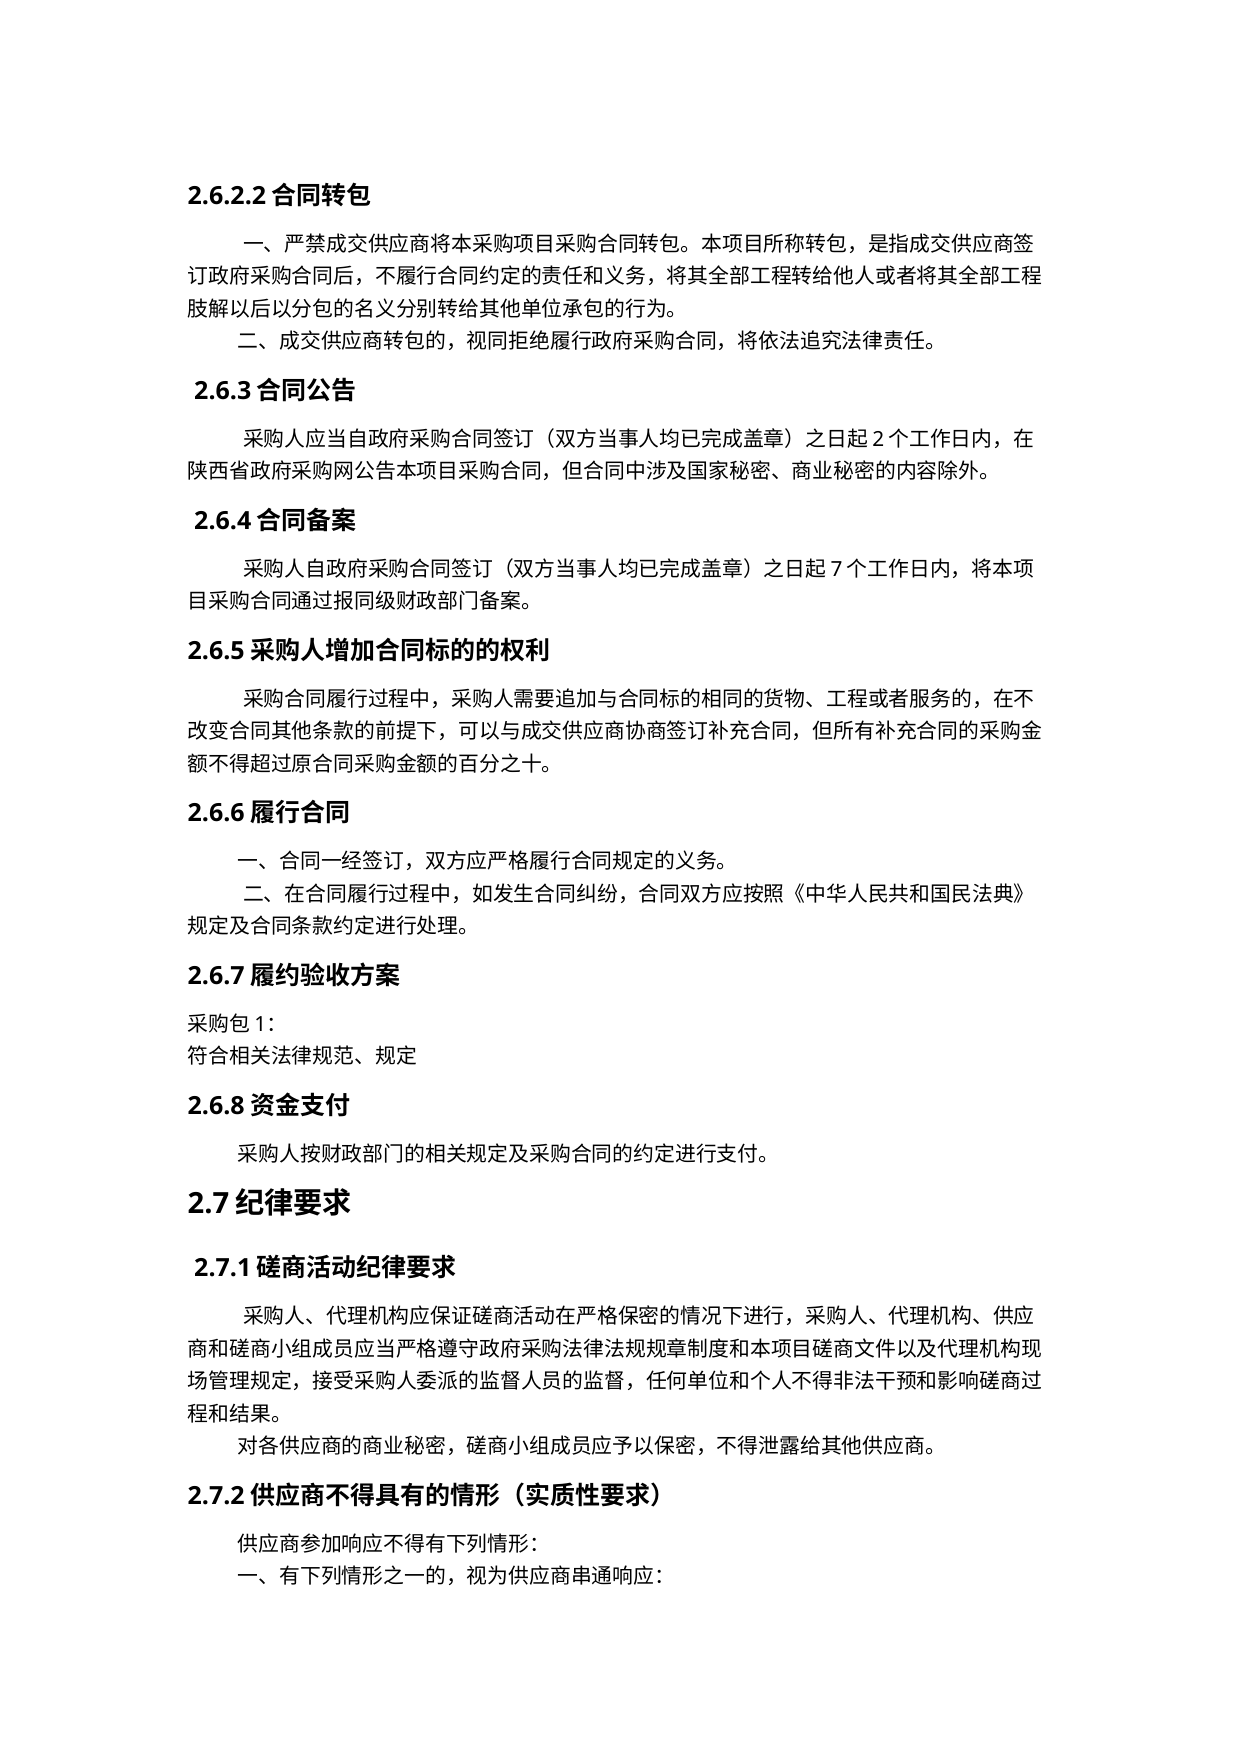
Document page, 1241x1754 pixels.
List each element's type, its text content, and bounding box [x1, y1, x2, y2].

text 二、在合同履行过程中，如发生合同纠纷，合同双方应按照《中华人民共和国民法典》规定及合同条款约定进行处理。 [187, 877, 1053, 942]
text 2.6.2.2合同转包 [187, 162, 1053, 227]
text 采购人应当自政府采购合同签订（双方当事人均已完成盖章）之日起2个工作日内，在陕西省政府采购网公告本项目采购合同，但合同中涉及国家秘密、商业秘密的内容除外。 [187, 422, 1053, 487]
text 2.7.1磋商活动纪律要求 [187, 1234, 1053, 1299]
text 2.7纪律要求 [187, 1169, 1053, 1234]
text 2.7.2供应商不得具有的情形（实质性要求） [187, 1462, 1053, 1527]
text 2.6.7履约验收方案 [187, 942, 1053, 1007]
text 2.6.6履行合同 [187, 779, 1053, 844]
text 2.6.3合同公告 [187, 357, 1053, 422]
text 供应商参加响应不得有下列情形： [187, 1527, 1053, 1559]
text 2.6.5采购人增加合同标的的权利 [187, 617, 1053, 682]
text 采购人按财政部门的相关规定及采购合同的约定进行支付。 [187, 1137, 1053, 1169]
text 一、合同一经签订，双方应严格履行合同规定的义务。 [187, 844, 1053, 877]
text 二、成交供应商转包的，视同拒绝履行政府采购合同，将依法追究法律责任。 [187, 324, 1053, 357]
text 2.6.8资金支付 [187, 1072, 1053, 1137]
text 采购包1： [187, 1007, 1053, 1039]
text 采购人、代理机构应保证磋商活动在严格保密的情况下进行，采购人、代理机构、供应商和磋商小组成员应当严格遵守政府采购法律法规规章制度和本项目磋商文件以及代理机构现场管理规定，接受采购人委派的监督人员的监督，任何单位和个人不得非法干预和影响磋商过程和结果。 [187, 1299, 1053, 1429]
text 符合相关法律规范、规定 [187, 1039, 1053, 1072]
text 对各供应商的商业秘密，磋商小组成员应予以保密，不得泄露给其他供应商。 [187, 1429, 1053, 1462]
text 一、有下列情形之一的，视为供应商串通响应： [187, 1559, 1053, 1592]
text 2.6.4合同备案 [187, 487, 1053, 552]
text 一、严禁成交供应商将本采购项目采购合同转包。本项目所称转包，是指成交供应商签订政府采购合同后，不履行合同约定的责任和义务，将其全部工程转给他人或者将其全部工程肢解以后以分包的名义分别转给其他单位承包的行为。 [187, 227, 1053, 324]
text 采购人自政府采购合同签订（双方当事人均已完成盖章）之日起7个工作日内，将本项目采购合同通过报同级财政部门备案。 [187, 552, 1053, 617]
text 采购合同履行过程中，采购人需要追加与合同标的相同的货物、工程或者服务的，在不改变合同其他条款的前提下，可以与成交供应商协商签订补充合同，但所有补充合同的采购金额不得超过原合同采购金额的百分之十。 [187, 682, 1053, 779]
